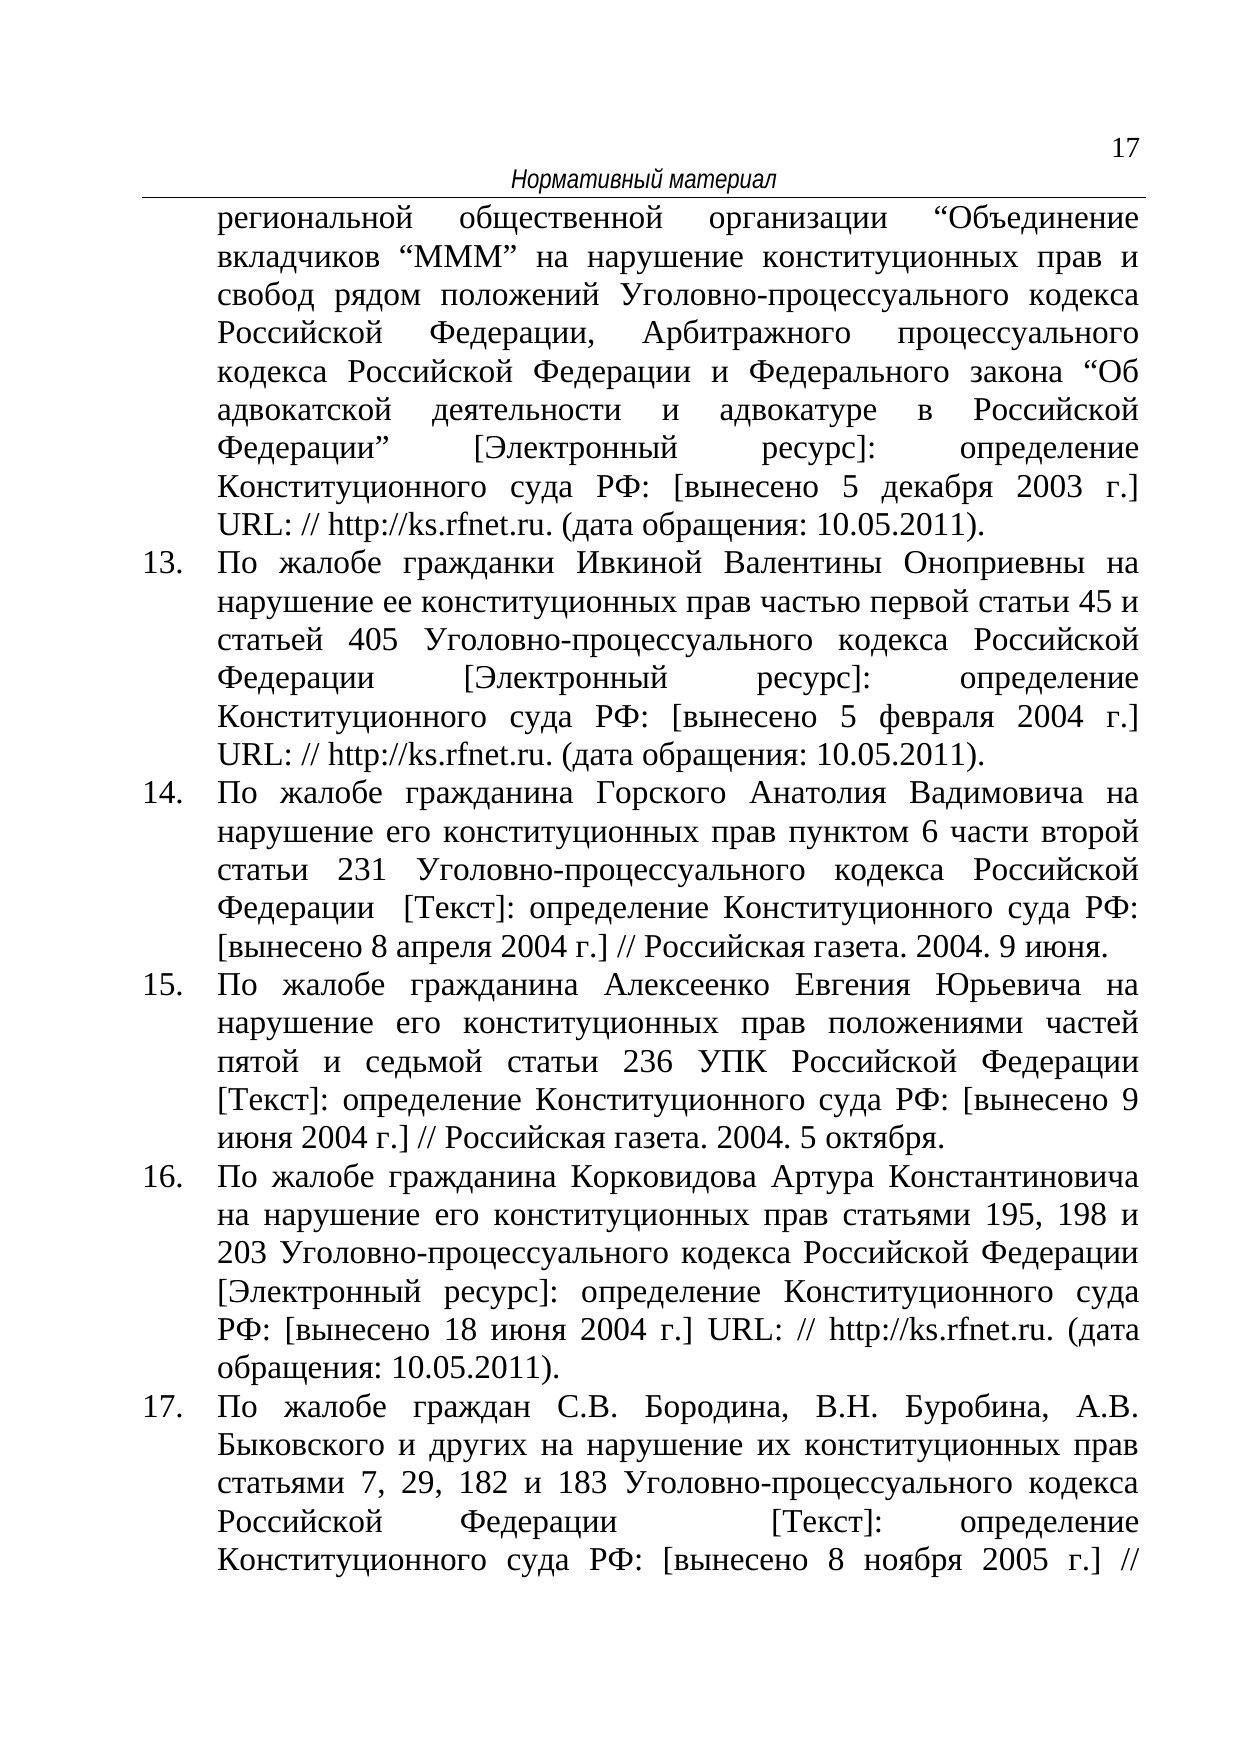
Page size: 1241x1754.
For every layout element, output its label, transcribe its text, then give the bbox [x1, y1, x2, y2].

list По жалобе гражданина Горского Анатолия Вадимовича на нарушение его конституционных прав пунктом 6 части второй статьи 231 Уголовно-процессуального кодекса Российской Федерации [Текст]: определение Конституционного суда РФ: [вынесено 8 апреля .] // Российская газета. 2004. 9 июня. [142, 773, 1140, 964]
list По жалобе гражданки Ивкиной Валентины Оноприевны на нарушение ее конституционных прав частью первой статьи 45 и статьей 405 Уголовно-процессуального кодекса Российской Федерации [Электронный ресурс]: определение Конституционного суда РФ: [вынесено 5 февраля .] URL: // http://ks.rfnet.ru. (дата обращения: 10.05.2011). [142, 543, 1140, 773]
list По жалобе гражданина Алексеенко Евгения Юрьевича на нарушение его конституционных прав положениями частей пятой и седьмой статьи 236 УПК Российской Федерации [Текст]: определение Конституционного суда РФ: [вынесено 9 июня .] // Российская газета. 2004. 5 октября. [142, 964, 1140, 1156]
list По жалобе гражданина Корковидова Артура Константиновича на нарушение его конституционных прав статьями 195, 198 и 203 Уголовно-процессуального кодекса Российской Федерации [Электронный ресурс]: определение Конституционного суда РФ: [вынесено 18 июня .] URL: // http://ks.rfnet.ru. (дата обращения: 10.05.2011). [142, 1156, 1140, 1386]
